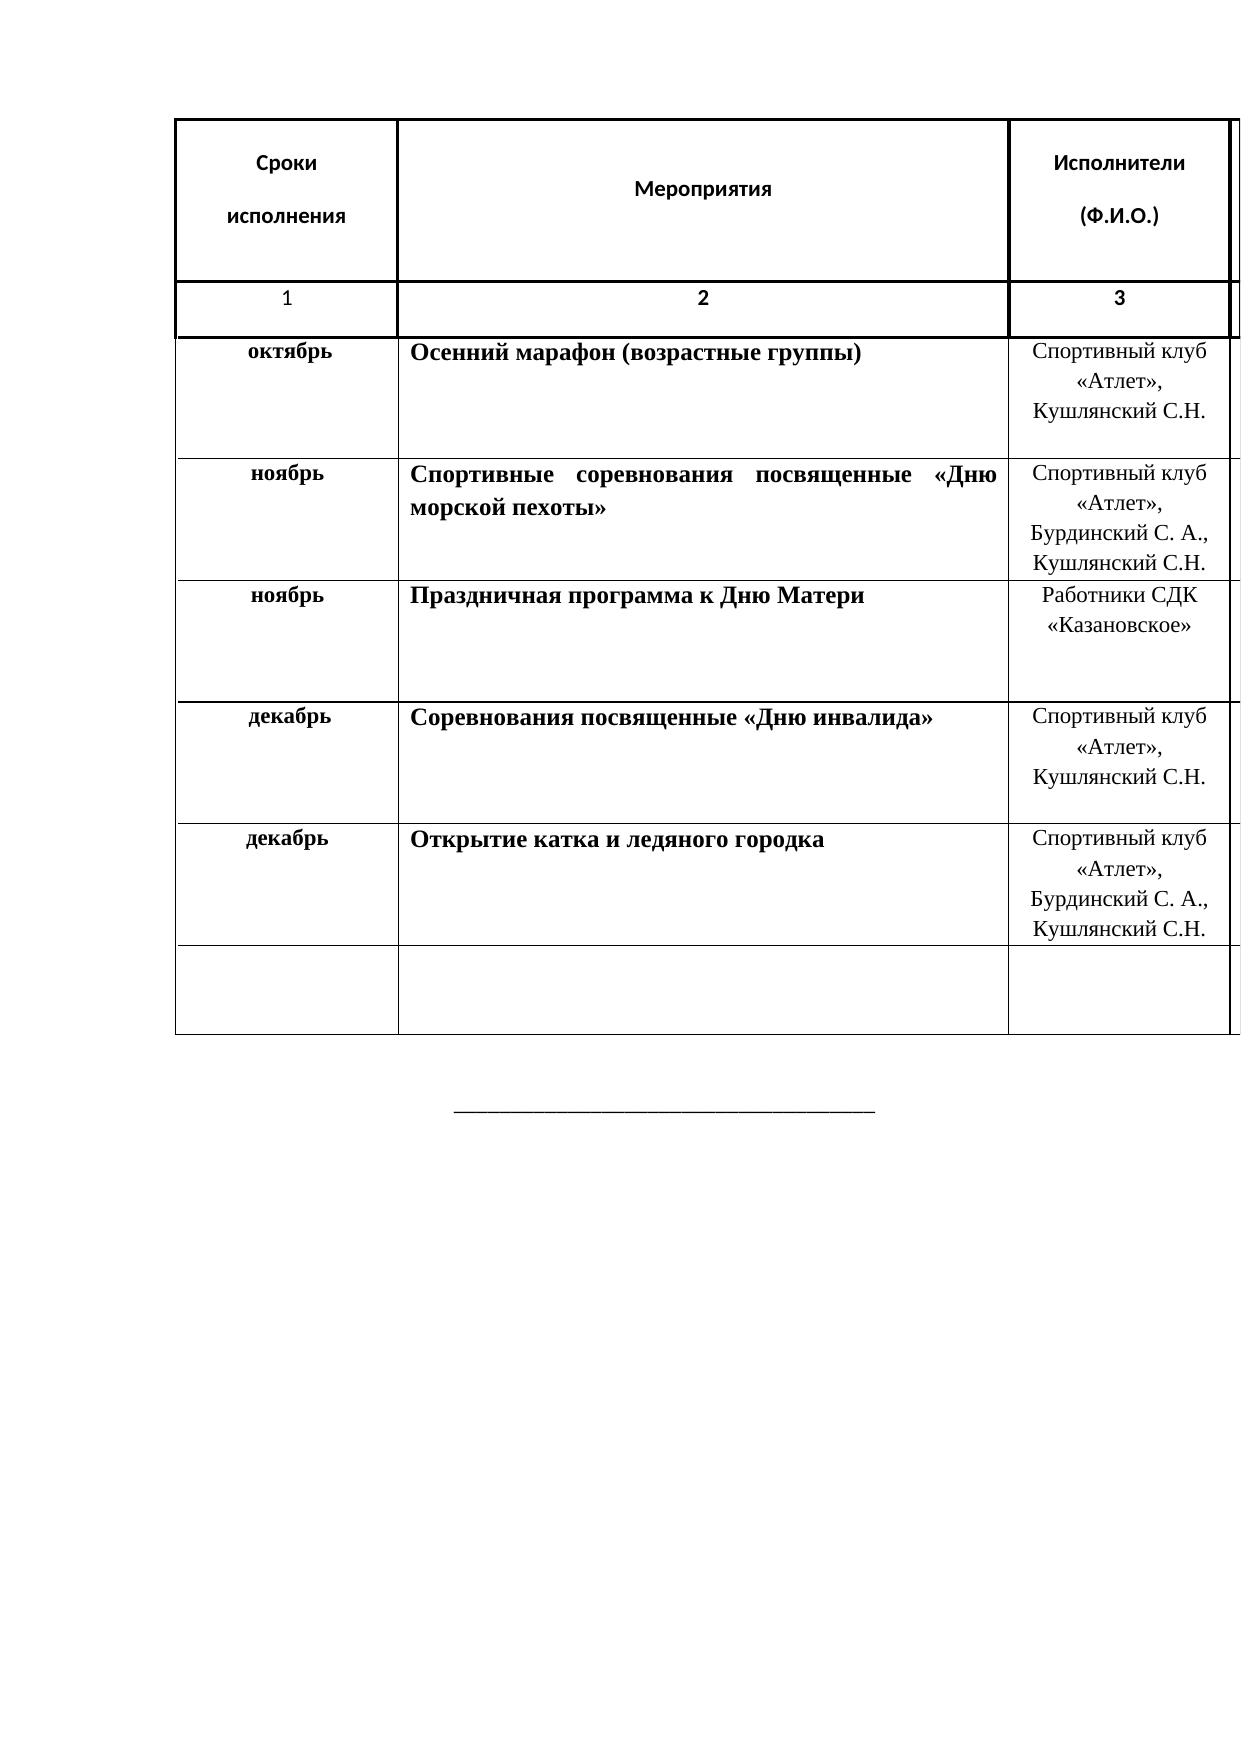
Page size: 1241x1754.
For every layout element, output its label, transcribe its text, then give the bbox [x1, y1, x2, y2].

table_cell Спортивный клуб «Атлет», Кушлянский С.Н. [1009, 703, 1229, 823]
text _____________________________________ [177, 1088, 1152, 1116]
table_header Мероприятия [399, 121, 1007, 280]
table_cell Соревнования посвященные «Дню инвалида» [399, 703, 1008, 823]
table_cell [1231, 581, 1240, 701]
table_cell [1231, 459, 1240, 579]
table_cell ноябрь [176, 580, 398, 701]
table_cell 1 [177, 283, 396, 336]
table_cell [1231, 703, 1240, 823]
table_cell Праздничная программа к Дню Матери [399, 581, 1008, 701]
table_cell 3 [1011, 283, 1228, 336]
table_cell ноябрь [176, 458, 398, 579]
table_cell [176, 945, 398, 1034]
table_cell декабрь [176, 823, 398, 945]
table_cell [1009, 946, 1229, 1034]
table_cell Спортивные соревнования посвященные «Дню морской пехоты» [399, 459, 1008, 579]
table_cell октябрь [176, 336, 398, 458]
table_header Сроки исполнения [177, 121, 396, 280]
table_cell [1009, 339, 1229, 458]
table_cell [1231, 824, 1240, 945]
table_cell декабрь [176, 701, 398, 823]
table_cell Спортивный клуб «Атлет», Бурдинский С. А., Кушлянский С.Н. [1009, 459, 1229, 579]
table_header Исполнители (Ф.И.О.) [1011, 121, 1228, 280]
table_cell [399, 946, 1008, 1034]
table_cell Открытие катка и ледяного городка [399, 824, 1008, 945]
table_cell Спортивный клуб «Атлет», Бурдинский С. А., Кушлянский С.Н. [1009, 824, 1229, 945]
table_cell Осенний марафон (возрастные группы) [399, 339, 1008, 458]
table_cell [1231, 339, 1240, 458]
table_cell 2 [399, 283, 1007, 336]
table_cell Работники СДК «Казановское» [1009, 581, 1229, 701]
